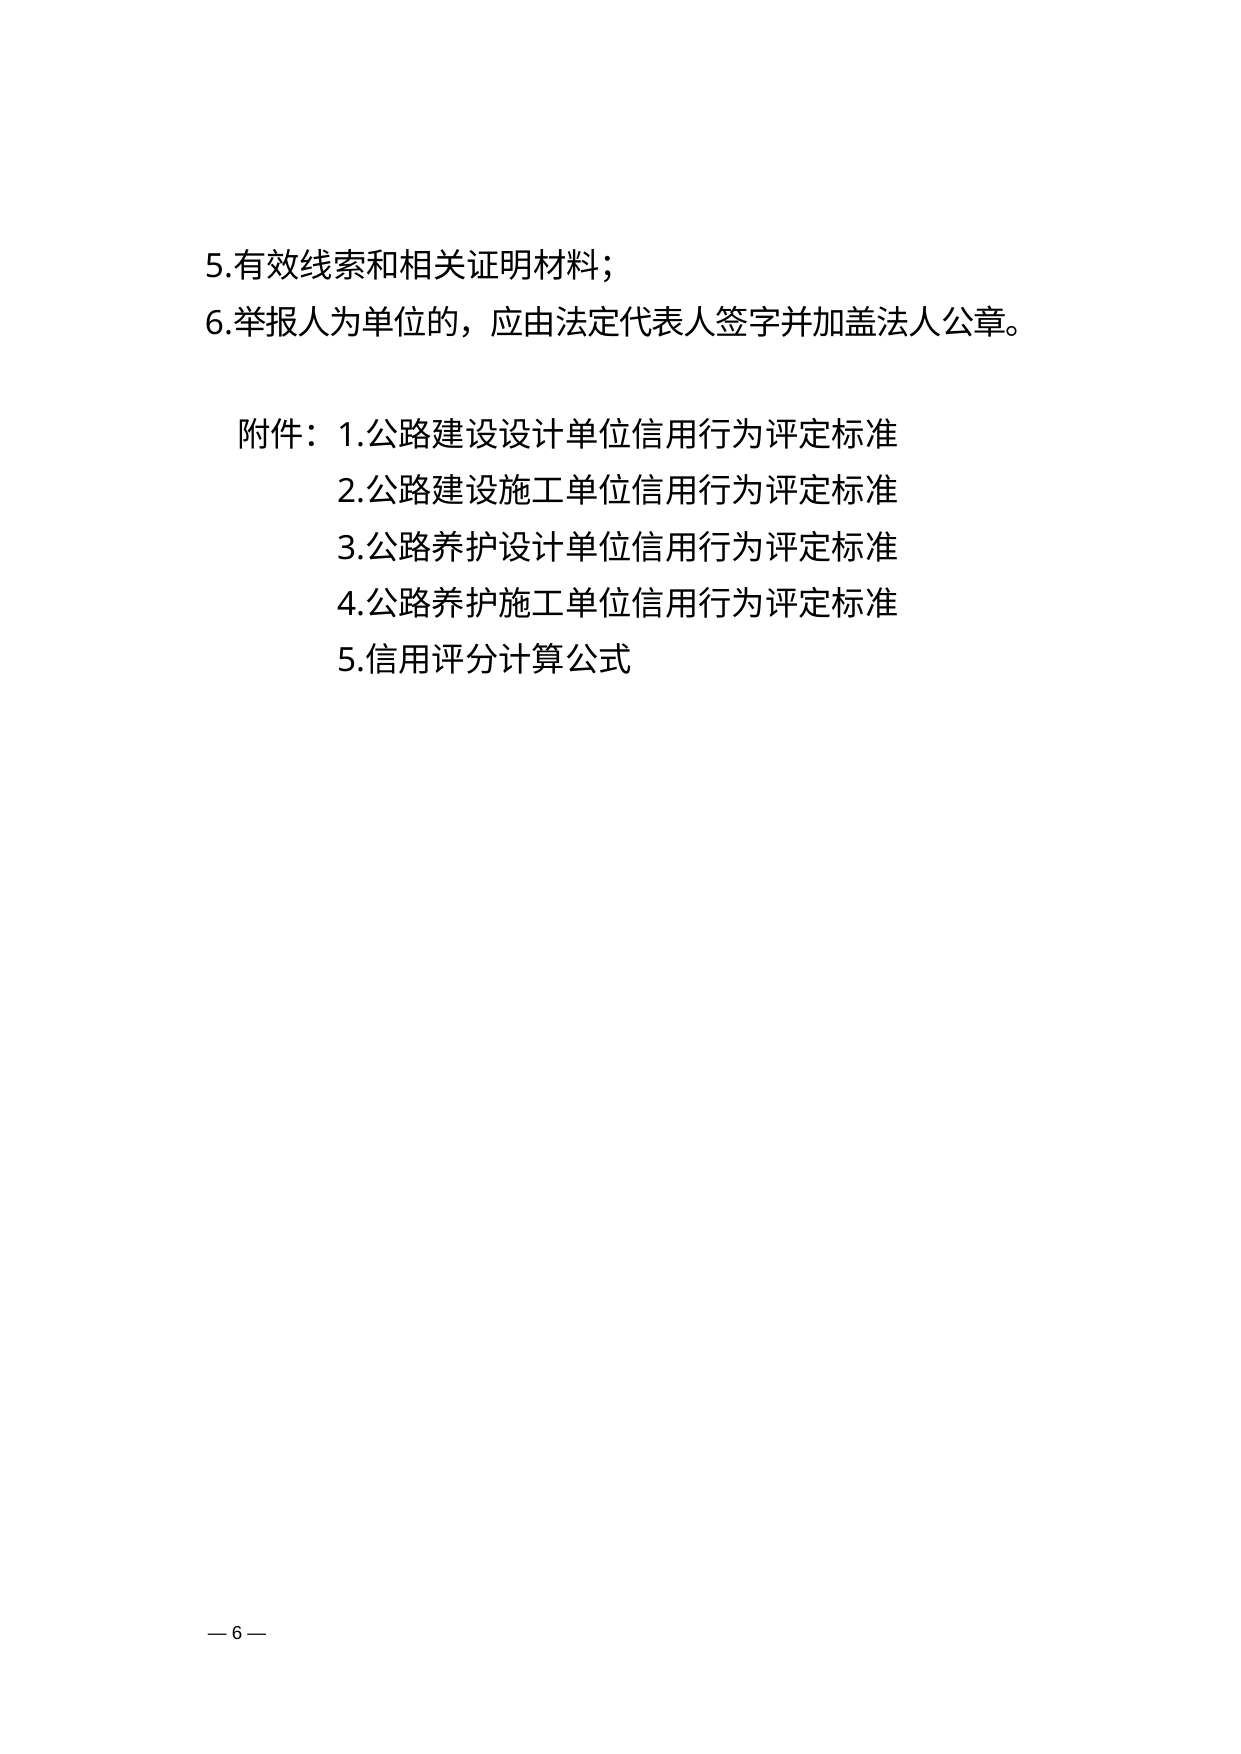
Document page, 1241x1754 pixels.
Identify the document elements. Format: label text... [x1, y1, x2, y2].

list 5.有效线索和相关证明材料； [170, 233, 1082, 289]
text 5.信用评分计算公式 [170, 627, 1082, 683]
text 3.公路养护设计单位信用行为评定标准 [170, 514, 1082, 570]
list 4.公路养护施工单位信用行为评定标准 [170, 570, 1082, 627]
text 附件：1.公路建设设计单位信用行为评定标准 [170, 402, 1082, 458]
list 6.举报人为单位的，应由法定代表人签字并加盖法人公章。 [170, 289, 1082, 345]
list 2.公路建设施工单位信用行为评定标准 [170, 458, 1082, 514]
